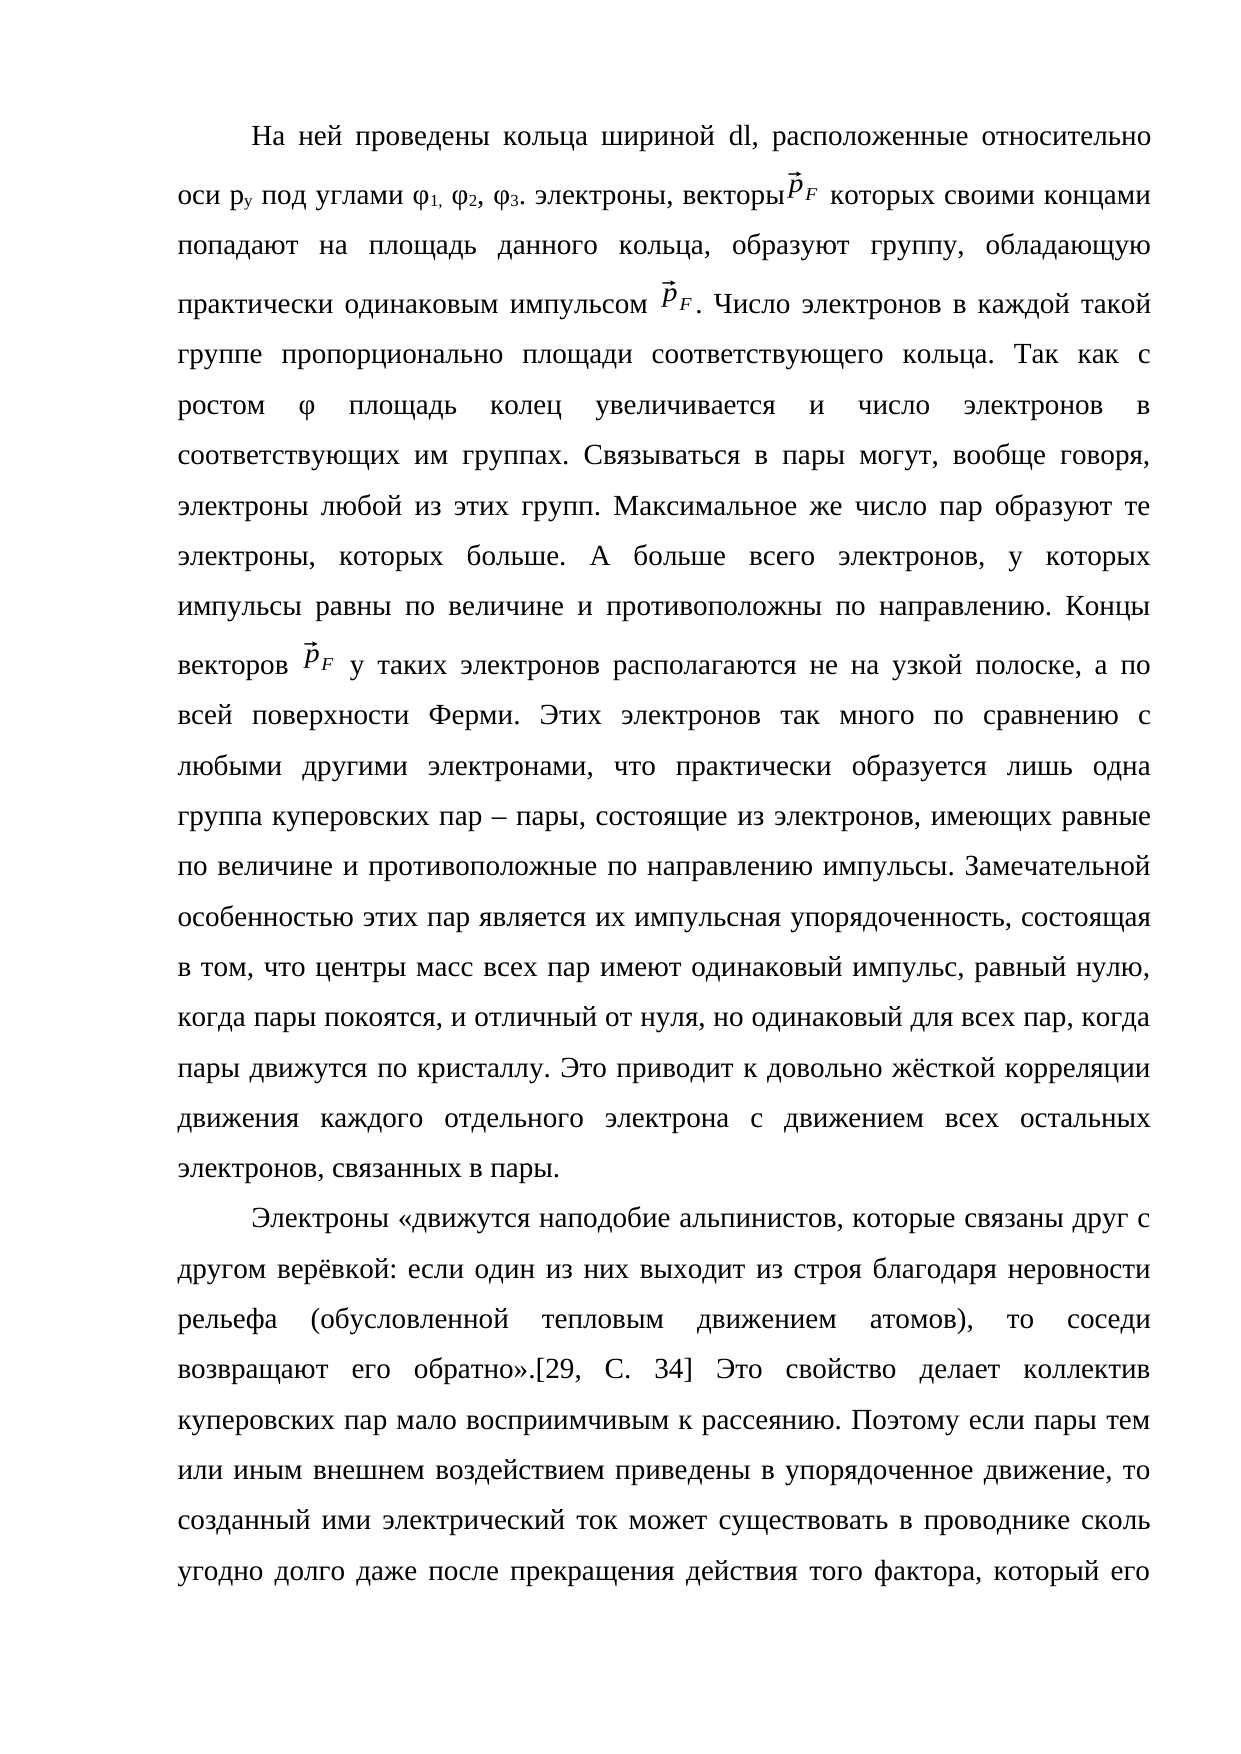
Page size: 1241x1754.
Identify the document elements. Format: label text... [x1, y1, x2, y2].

text На ней проведены кольца шириной dl, расположенные относительно оси ру под углами φ1, φ2, φ3. электроны, векторы которых своими концами попадают на площадь данного кольца, образуют группу, обладающую практически одинаковым импульсом . Число электронов в каждой такой группе пропорционально площади соответствующего кольца. Так как с ростом φ площадь колец увеличивается и число электронов в соответствующих им группах. Связываться в пары могут, вообще говоря, электроны любой из этих групп. Максимальное же число пар образуют те электроны, которых больше. А больше всего электронов, у которых импульсы равны по величине и противоположны по направлению. Концы векторов у таких электронов располагаются не на узкой полоске, а по всей поверхности Ферми. Этих электронов так много по сравнению с любыми другими электронами, что практически образуется лишь одна группа куперовских пар – пары, состоящие из электронов, имеющих равные по величине и противоположные по направлению импульсы. Замечательной особенностью этих пар является их импульсная упорядоченность, состоящая в том, что центры масс всех пар имеют одинаковый импульс, равный нулю, когда пары покоятся, и отличный от нуля, но одинаковый для всех пар, когда пары движутся по кристаллу. Это приводит к довольно жёсткой корреляции движения каждого отдельного электрона с движением всех остальных электронов, связанных в пары. [177, 118, 1152, 1184]
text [177, 1201, 1152, 1586]
